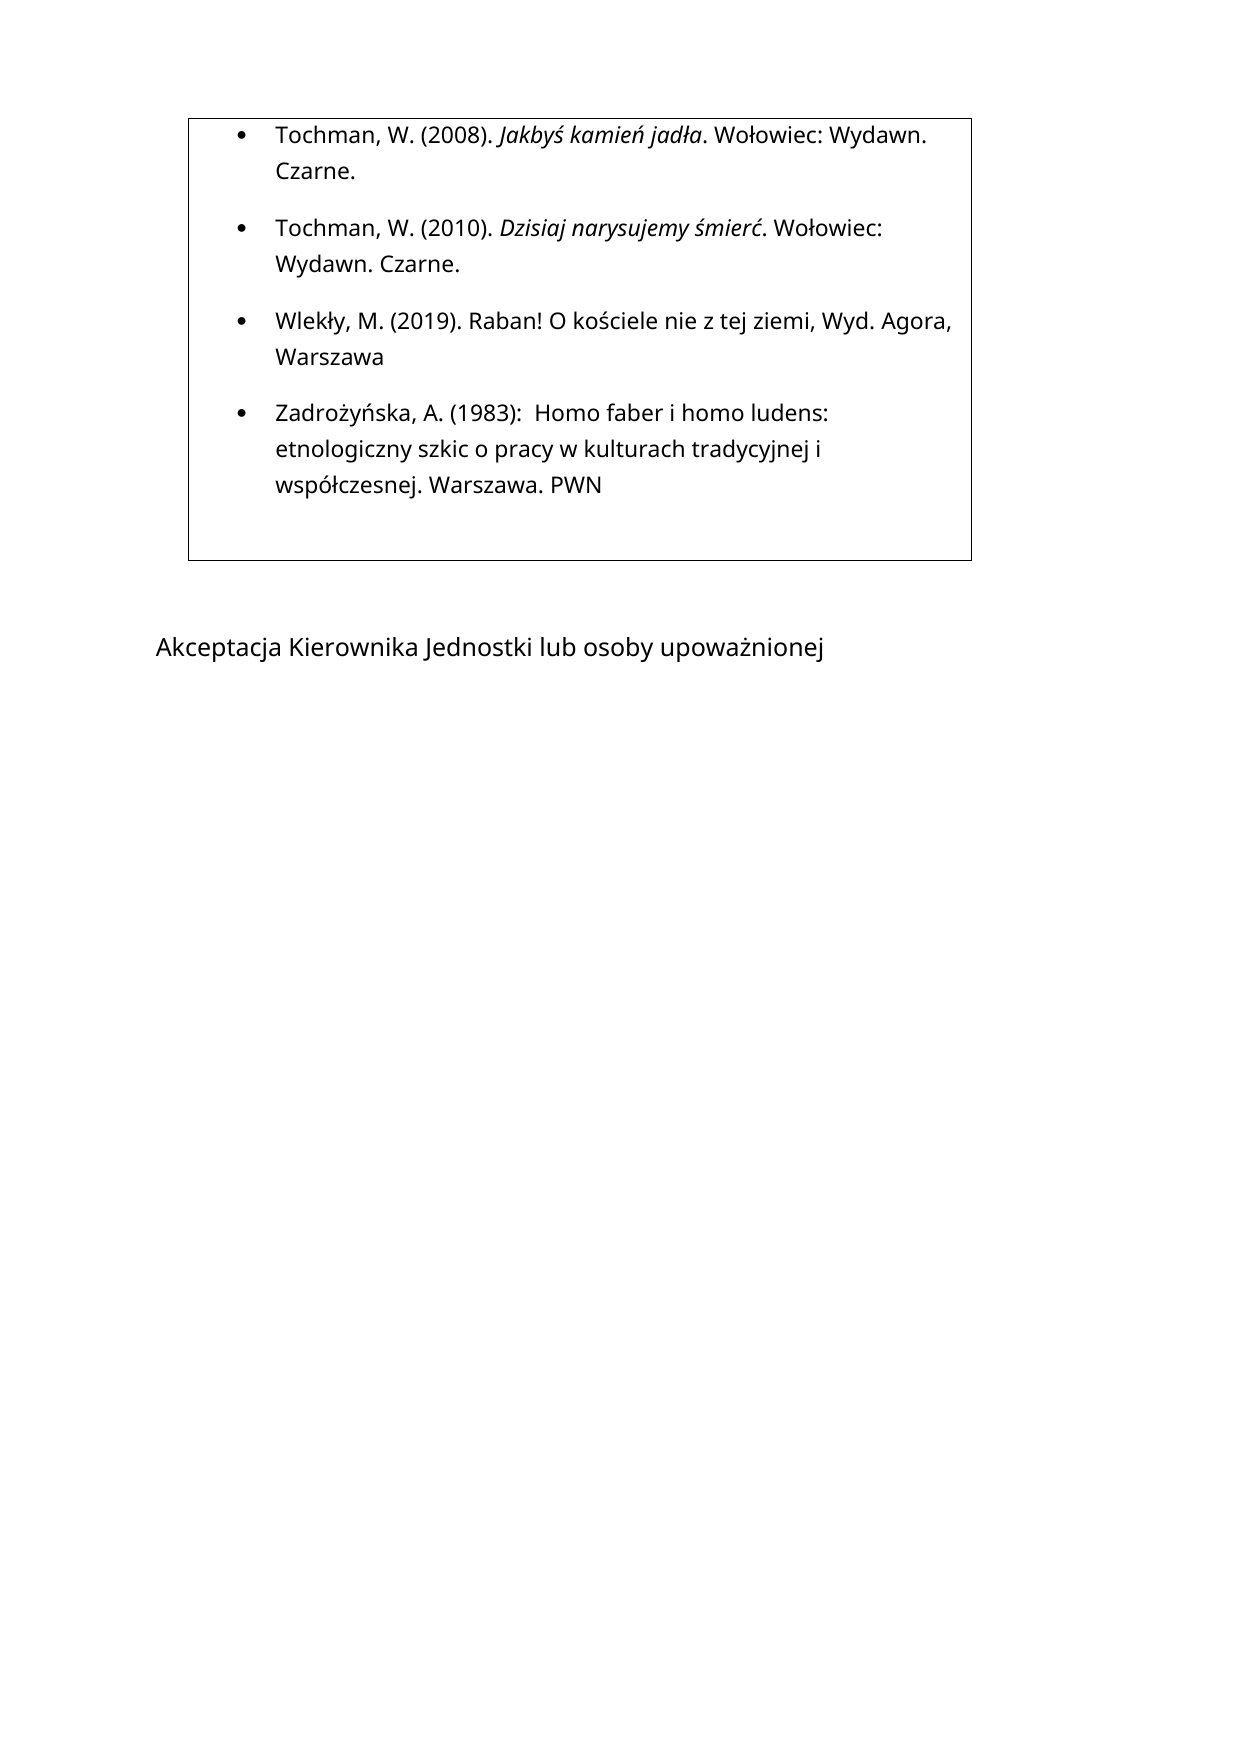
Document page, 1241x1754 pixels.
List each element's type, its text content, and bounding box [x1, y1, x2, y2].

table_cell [189, 119, 971, 560]
text Akceptacja Kierownika Jednostki lub osoby upoważnionej [156, 629, 1122, 663]
